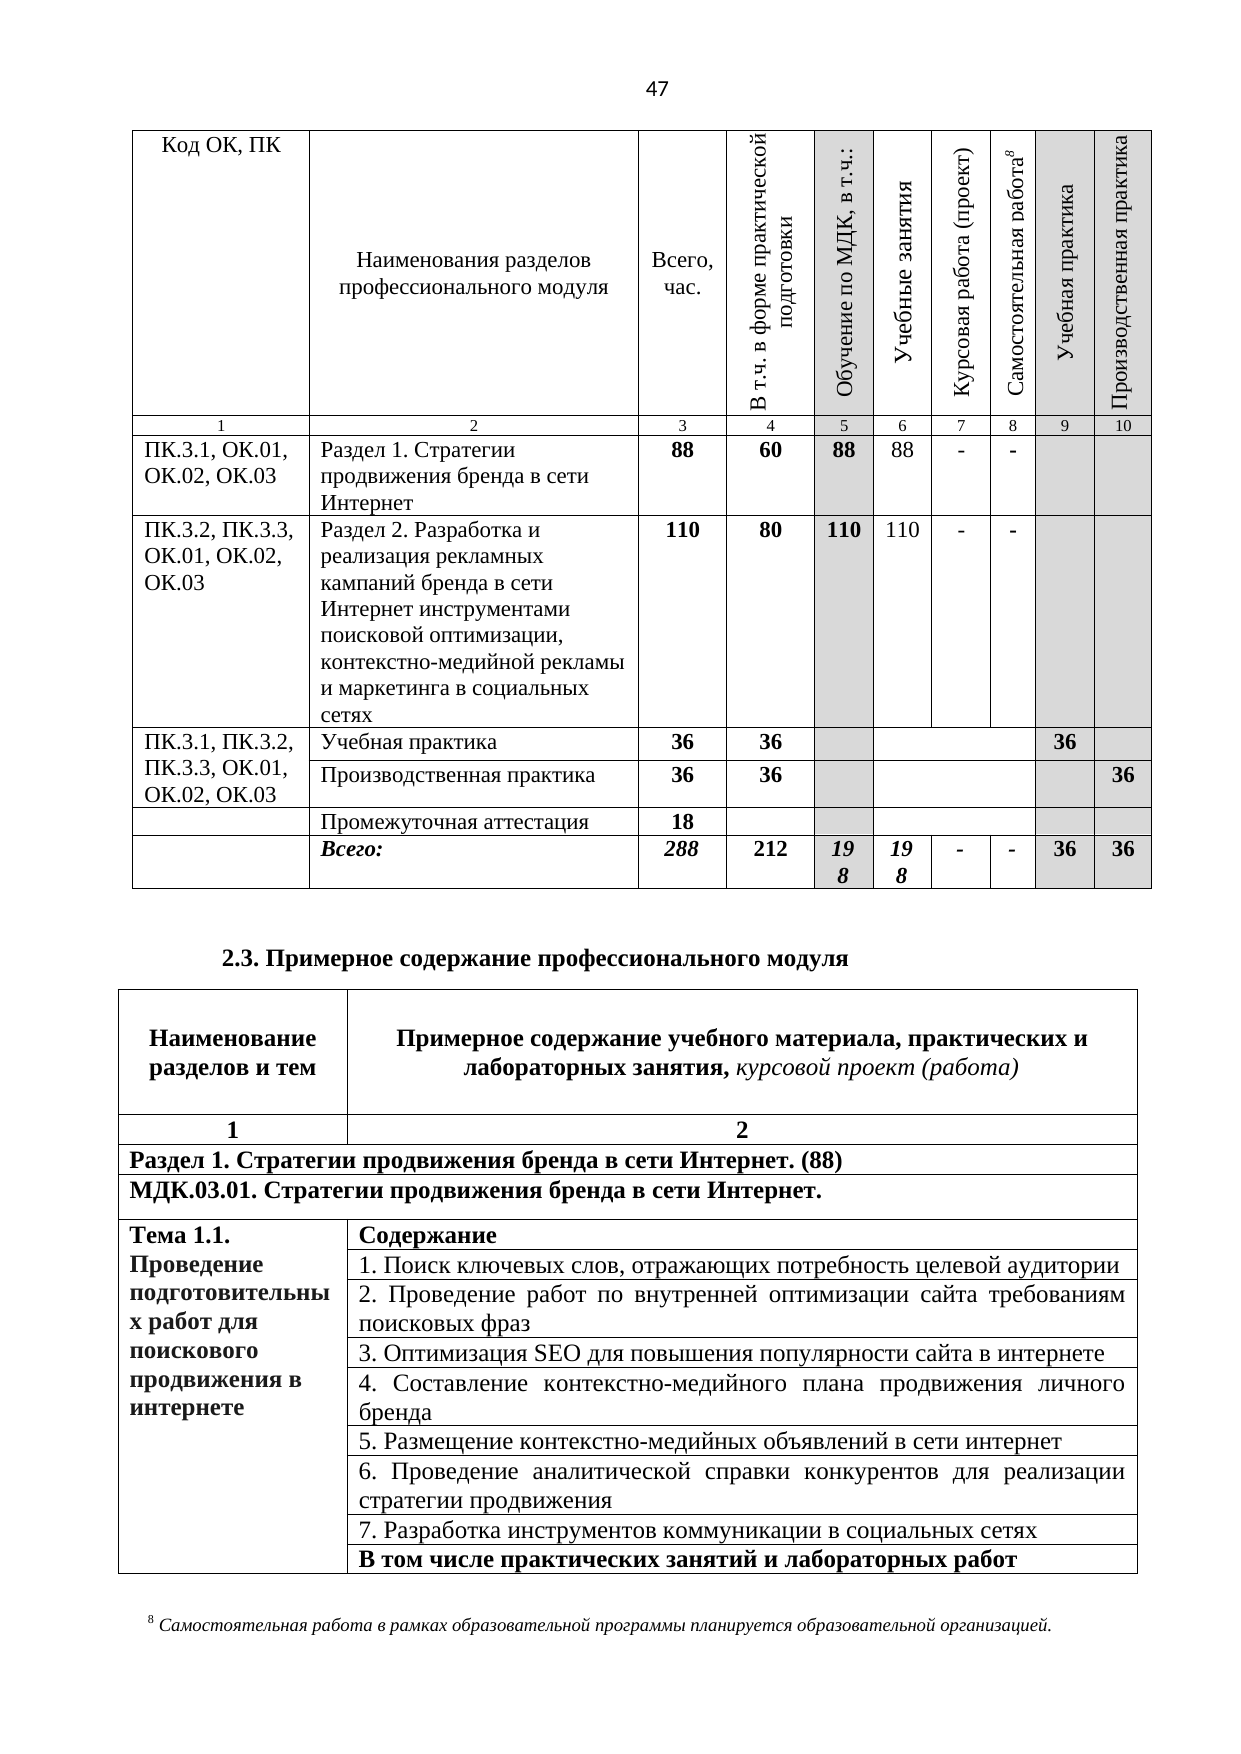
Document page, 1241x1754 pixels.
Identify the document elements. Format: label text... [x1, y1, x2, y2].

table_cell 18 [639, 808, 726, 834]
table_cell 36 [727, 728, 814, 760]
table_cell 198 [874, 836, 931, 888]
table_cell 288 [639, 836, 726, 888]
table_cell [874, 808, 1035, 834]
table_cell 8 [991, 416, 1035, 435]
table_cell - [932, 516, 990, 727]
table_cell 110 [639, 516, 726, 727]
table_cell Раздел 2. Разработка и реализация рекламных кампаний бренда в сети Интернет инструментами поисковой оптимизации, контекстно-медийной рекламы и маркетинга в социальных сетях [310, 516, 638, 727]
table_cell 2 [310, 416, 638, 435]
table_cell В том числе практических занятий и лабораторных работ [348, 1545, 1137, 1573]
table_cell 88 [874, 436, 931, 515]
table_cell 6 [874, 416, 931, 435]
table_cell [815, 761, 873, 807]
table_cell [1036, 808, 1094, 834]
table_cell [133, 808, 309, 834]
table_cell 4 [727, 416, 814, 435]
table_cell 36 [1036, 836, 1094, 888]
table_header Учебные занятия [874, 131, 931, 415]
table_cell 1 [133, 416, 309, 435]
table_cell ПК.3.1, ОК.01, ОК.02, ОК.03 [133, 436, 309, 515]
table_cell 80 [727, 516, 814, 727]
table_cell 88 [639, 436, 726, 515]
table_cell [1095, 728, 1151, 760]
table_header Обучение по МДК, в т.ч.: [815, 131, 873, 415]
table_cell [133, 836, 309, 888]
table_cell 36 [1036, 728, 1094, 760]
table_cell 36 [1095, 836, 1151, 888]
table_cell Учебная практика [310, 728, 638, 760]
table_header Учебная практика [1036, 131, 1094, 415]
table_header Самостоятельная работа [991, 131, 1035, 415]
table_cell [874, 761, 1035, 807]
table_header Курсовая работа (проект) [932, 131, 990, 415]
table_cell 7 [932, 416, 990, 435]
table_cell Раздел 1. Стратегии продвижения бренда в сети Интернет. (88) [119, 1145, 1137, 1174]
table_cell 4. Составление контекстно-медийного плана продвижения личного бренда [348, 1368, 1137, 1425]
table_cell 5 [815, 416, 873, 435]
table_cell 110 [815, 516, 873, 727]
table_cell [815, 808, 873, 834]
table_cell 36 [1095, 761, 1151, 807]
table_cell - [991, 836, 1035, 888]
table_cell 1. Поиск ключевых слов, отражающих потребность целевой аудитории [348, 1250, 1137, 1278]
table_cell [1095, 436, 1151, 515]
table_cell [1036, 436, 1094, 515]
table_cell 3. Оптимизация SEO для повышения популярности сайта в интернете [348, 1338, 1137, 1367]
table_cell 2. Проведение работ по внутренней оптимизации сайта требованиям поисковых фраз [348, 1280, 1137, 1337]
table_cell 198 [815, 836, 873, 888]
table_cell Тема 1.1. Проведение подготовительных работ для поискового продвижения в интернете [119, 1220, 347, 1573]
table_cell 9 [1036, 416, 1094, 435]
table_cell - [991, 516, 1035, 727]
table_header Примерное содержание учебного материала, практических и лабораторных занятия, курсовой проект (работа) [348, 990, 1137, 1114]
table_cell Раздел 1. Стратегии продвижения бренда в сети Интернет [310, 436, 638, 515]
table_cell Содержание [348, 1220, 1137, 1249]
table_header Всего, час. [639, 131, 726, 415]
table_cell 6. Проведение аналитической справки конкурентов для реализации стратегии продвижения [348, 1456, 1137, 1514]
table_cell 7. Разработка инструментов коммуникации в социальных сетях [348, 1515, 1137, 1543]
table_cell 36 [727, 761, 814, 807]
table_cell 5. Размещение контекстно-медийных объявлений в сети интернет [348, 1426, 1137, 1455]
table_cell 36 [639, 761, 726, 807]
table_cell 36 [639, 728, 726, 760]
table_cell [1095, 516, 1151, 727]
table_cell 1 [119, 1115, 347, 1144]
table_header В т.ч. в форме практической подготовки [727, 131, 814, 415]
table_cell 60 [727, 436, 814, 515]
table_cell 2 [348, 1115, 1137, 1144]
table_cell Производственная практика [310, 761, 638, 807]
table_cell [874, 728, 1035, 760]
table_cell 3 [639, 416, 726, 435]
table_header Производственная практика [1095, 131, 1151, 415]
table_cell Промежуточная аттестация [310, 808, 638, 834]
table_cell [1036, 761, 1094, 807]
text 2.3. Примерное содержание профессионального модуля [148, 943, 1167, 972]
table_cell - [991, 436, 1035, 515]
table_cell 88 [815, 436, 873, 515]
table_cell ПК.3.1, ПК.3.2, ПК.3.3, ОК.01, ОК.02, ОК.03 [133, 728, 309, 807]
table_header Код ОК, ПК [133, 131, 309, 415]
table_cell МДК.03.01. Стратегии продвижения бренда в сети Интернет. [119, 1175, 1137, 1219]
table_cell 212 [727, 836, 814, 888]
table_header Наименования разделов профессионального модуля [310, 131, 638, 415]
table_cell ПК.3.2, ПК.3.3, ОК.01, ОК.02, ОК.03 [133, 516, 309, 727]
table_cell Всего: [310, 836, 638, 888]
table_cell 10 [1095, 416, 1151, 435]
table_cell [815, 728, 873, 760]
table_cell [1095, 808, 1151, 834]
table_cell [1036, 516, 1094, 727]
table_header Наименование разделов и тем [119, 990, 347, 1114]
table_cell - [932, 436, 990, 515]
table_cell [727, 808, 814, 834]
table_cell 110 [874, 516, 931, 727]
table_cell - [932, 836, 990, 888]
